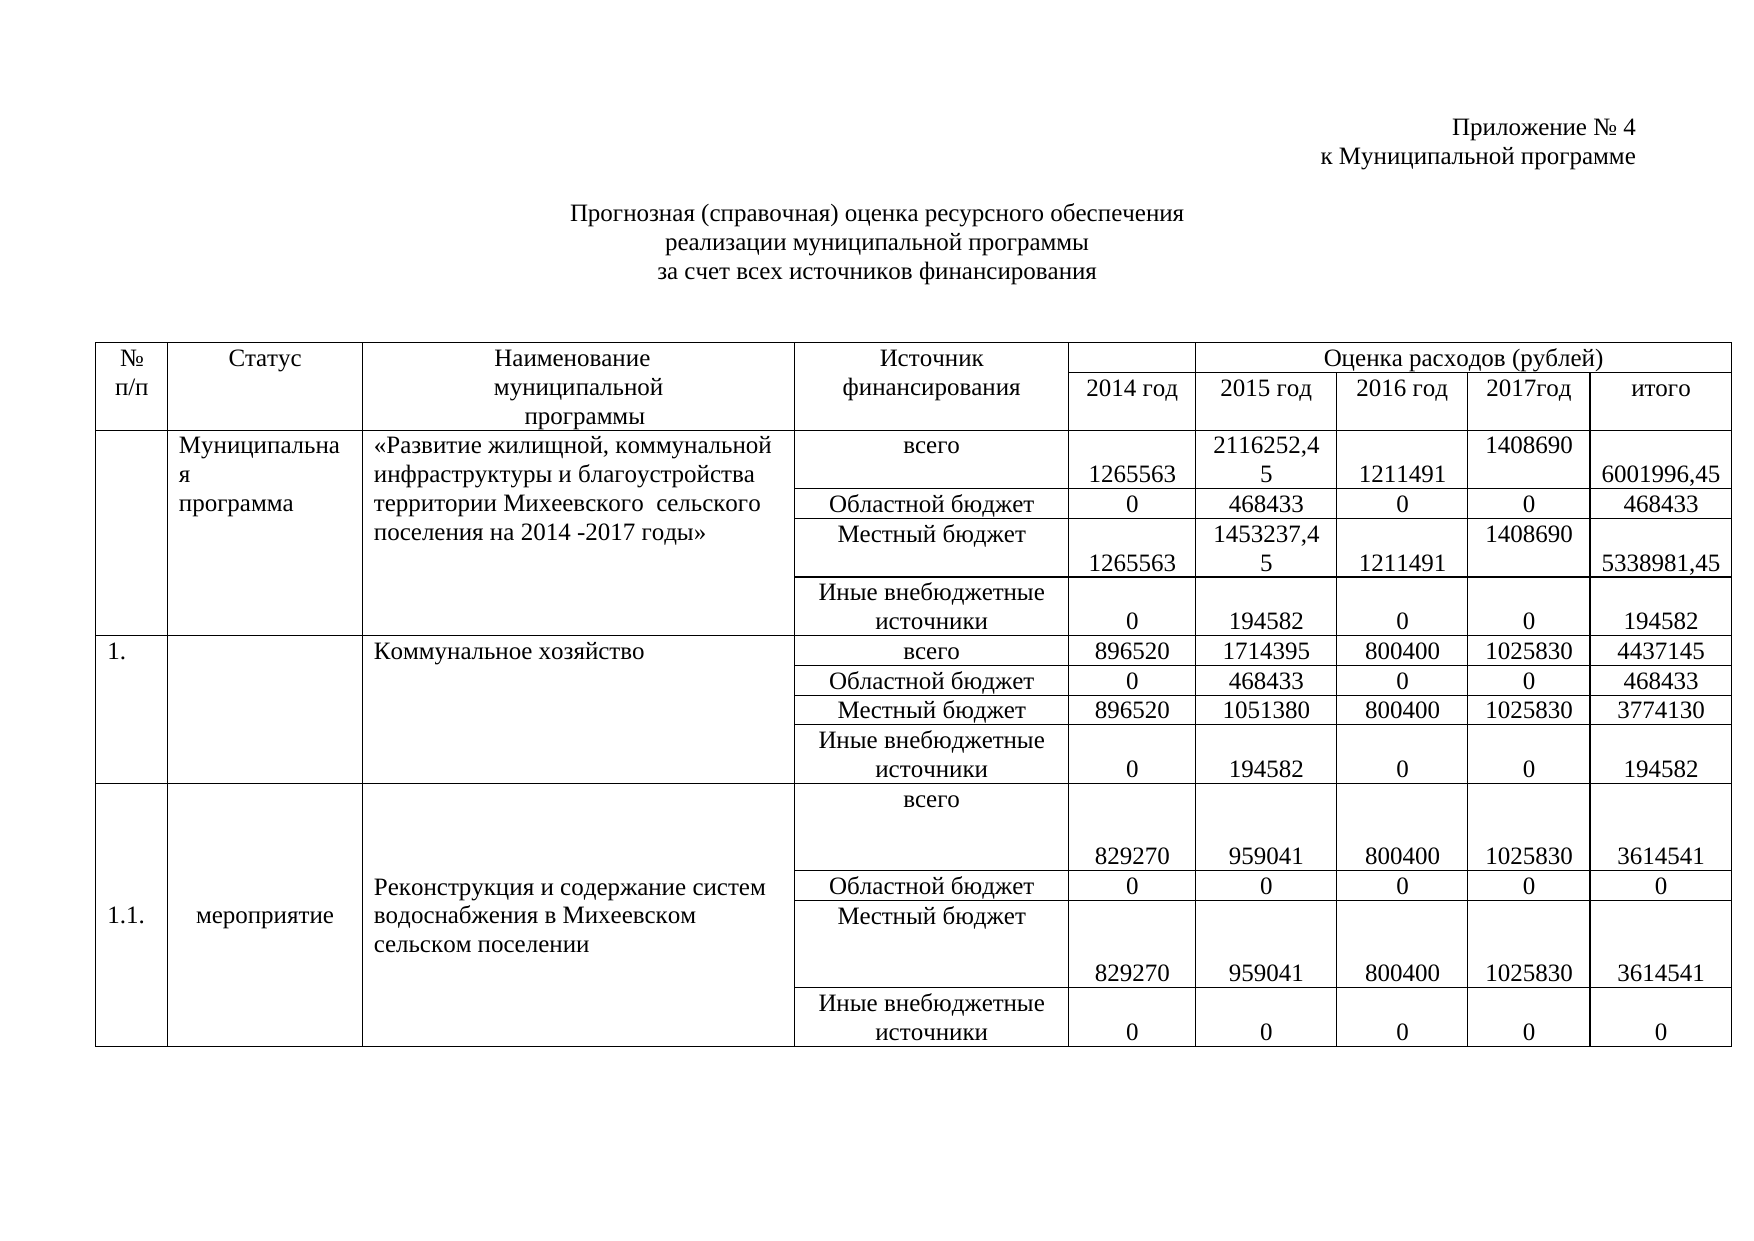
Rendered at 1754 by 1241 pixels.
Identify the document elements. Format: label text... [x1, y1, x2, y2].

table_cell 0 [1069, 988, 1195, 1046]
table_cell 0 [1069, 578, 1195, 635]
table_cell 0 [1591, 871, 1731, 900]
table_cell 1408690 [1468, 519, 1589, 576]
table_cell 0 [1468, 666, 1589, 694]
text к Муниципальной программе [118, 141, 1636, 170]
table_cell 3774130 [1591, 696, 1731, 724]
table_cell [96, 431, 167, 635]
table_cell Иные внебюджетные источники [795, 725, 1068, 783]
table_cell 0 [1337, 578, 1467, 635]
table_cell 2014 год [1069, 373, 1195, 429]
table_cell Реконструкция и содержание систем водоснабжения в Михеевском сельском поселении [363, 784, 794, 1046]
table_header Статус [168, 343, 362, 429]
table_cell 0 [1069, 871, 1195, 900]
table_cell 468433 [1591, 489, 1731, 518]
table_cell 1025830 [1468, 636, 1589, 665]
table_cell 1265563 [1069, 519, 1195, 576]
table_cell Местный бюджет [795, 901, 1068, 987]
table_cell 1211491 [1337, 431, 1467, 488]
table_cell 3614541 [1591, 901, 1731, 987]
table_cell Иные внебюджетные источники [795, 988, 1068, 1046]
table_cell 0 [1337, 988, 1467, 1046]
table_cell 896520 [1069, 696, 1195, 724]
table_cell 800400 [1337, 696, 1467, 724]
table_cell 1265563 [1069, 431, 1195, 488]
table_cell 468433 [1196, 489, 1336, 518]
table_header № п/п [96, 343, 167, 429]
table_cell 1714395 [1196, 636, 1336, 665]
table_cell 4437145 [1591, 636, 1731, 665]
table_cell 896520 [1069, 636, 1195, 665]
table_cell Иные внебюджетные источники [795, 578, 1068, 635]
table_cell 194582 [1591, 578, 1731, 635]
table_cell 194582 [1196, 578, 1336, 635]
table_cell 959041 [1196, 784, 1336, 870]
table_cell 0 [1069, 725, 1195, 783]
table_cell 468433 [1196, 666, 1336, 694]
table_cell 1408690 [1468, 431, 1589, 488]
table_cell 468433 [1591, 666, 1731, 694]
table_cell 0 [1468, 489, 1589, 518]
table_cell 194582 [1591, 725, 1731, 783]
table_cell 1453237,45 [1196, 519, 1336, 576]
table_header Источник финансирования [795, 343, 1068, 429]
table_cell Коммунальное хозяйство [363, 636, 794, 783]
table_cell 959041 [1196, 901, 1336, 987]
text реализации муниципальной программы [118, 227, 1636, 256]
text Приложение № 4 [118, 112, 1636, 141]
table_cell 1211491 [1337, 519, 1467, 576]
table_cell 0 [1337, 871, 1467, 900]
table_cell 1025830 [1468, 784, 1589, 870]
table_cell 0 [1468, 725, 1589, 783]
table_cell 5338981,45 [1591, 519, 1731, 576]
table_cell «Развитие жилищной, коммунальной инфраструктуры и благоустройства территории Михеевского сельского поселения на 2014 -2017 годы» [363, 431, 794, 635]
table_cell 829270 [1069, 784, 1195, 870]
table_cell Областной бюджет [795, 666, 1068, 694]
table_cell 0 [1337, 489, 1467, 518]
table_cell 0 [1468, 871, 1589, 900]
table_cell 0 [1069, 489, 1195, 518]
table_cell 0 [1196, 871, 1336, 900]
table_cell всего [795, 784, 1068, 870]
table_cell мероприятие [168, 784, 362, 1046]
table_cell 0 [1196, 988, 1336, 1046]
table_cell 6001996,45 [1591, 431, 1731, 488]
table_cell Местный бюджет [795, 519, 1068, 576]
table_cell 0 [1468, 988, 1589, 1046]
text Прогнозная (справочная) оценка ресурсного обеспечения [118, 198, 1636, 227]
table_cell 2016 год [1337, 373, 1467, 429]
table_cell итого [1591, 373, 1731, 429]
table_cell [168, 636, 362, 783]
table_cell 2116252,45 [1196, 431, 1336, 488]
table_cell 2015 год [1196, 373, 1336, 429]
table_cell Муниципальная программа [168, 431, 362, 635]
table_cell 1. [96, 636, 167, 783]
table_cell 3614541 [1591, 784, 1731, 870]
table_cell 1025830 [1468, 901, 1589, 987]
table_cell 1025830 [1468, 696, 1589, 724]
table_cell 829270 [1069, 901, 1195, 987]
table_header [1069, 343, 1195, 372]
table_header Оценка расходов (рублей) [1196, 343, 1731, 372]
table_cell 0 [1468, 578, 1589, 635]
table_cell 0 [1069, 666, 1195, 694]
text за счет всех источников финансирования [118, 256, 1636, 285]
table_cell всего [795, 431, 1068, 488]
table_cell Областной бюджет [795, 489, 1068, 518]
table_header Наименование муниципальной программы [363, 343, 794, 429]
table_cell 800400 [1337, 636, 1467, 665]
table_cell 1051380 [1196, 696, 1336, 724]
table_cell 0 [1337, 666, 1467, 694]
table_cell всего [795, 636, 1068, 665]
table_cell Местный бюджет [795, 696, 1068, 724]
table_cell 800400 [1337, 784, 1467, 870]
table_cell 194582 [1196, 725, 1336, 783]
table_cell 1.1. [96, 784, 167, 1046]
table_cell 0 [1337, 725, 1467, 783]
table_cell 2017год [1468, 373, 1589, 429]
table_cell 0 [1591, 988, 1731, 1046]
table_cell Областной бюджет [795, 871, 1068, 900]
table_cell 800400 [1337, 901, 1467, 987]
